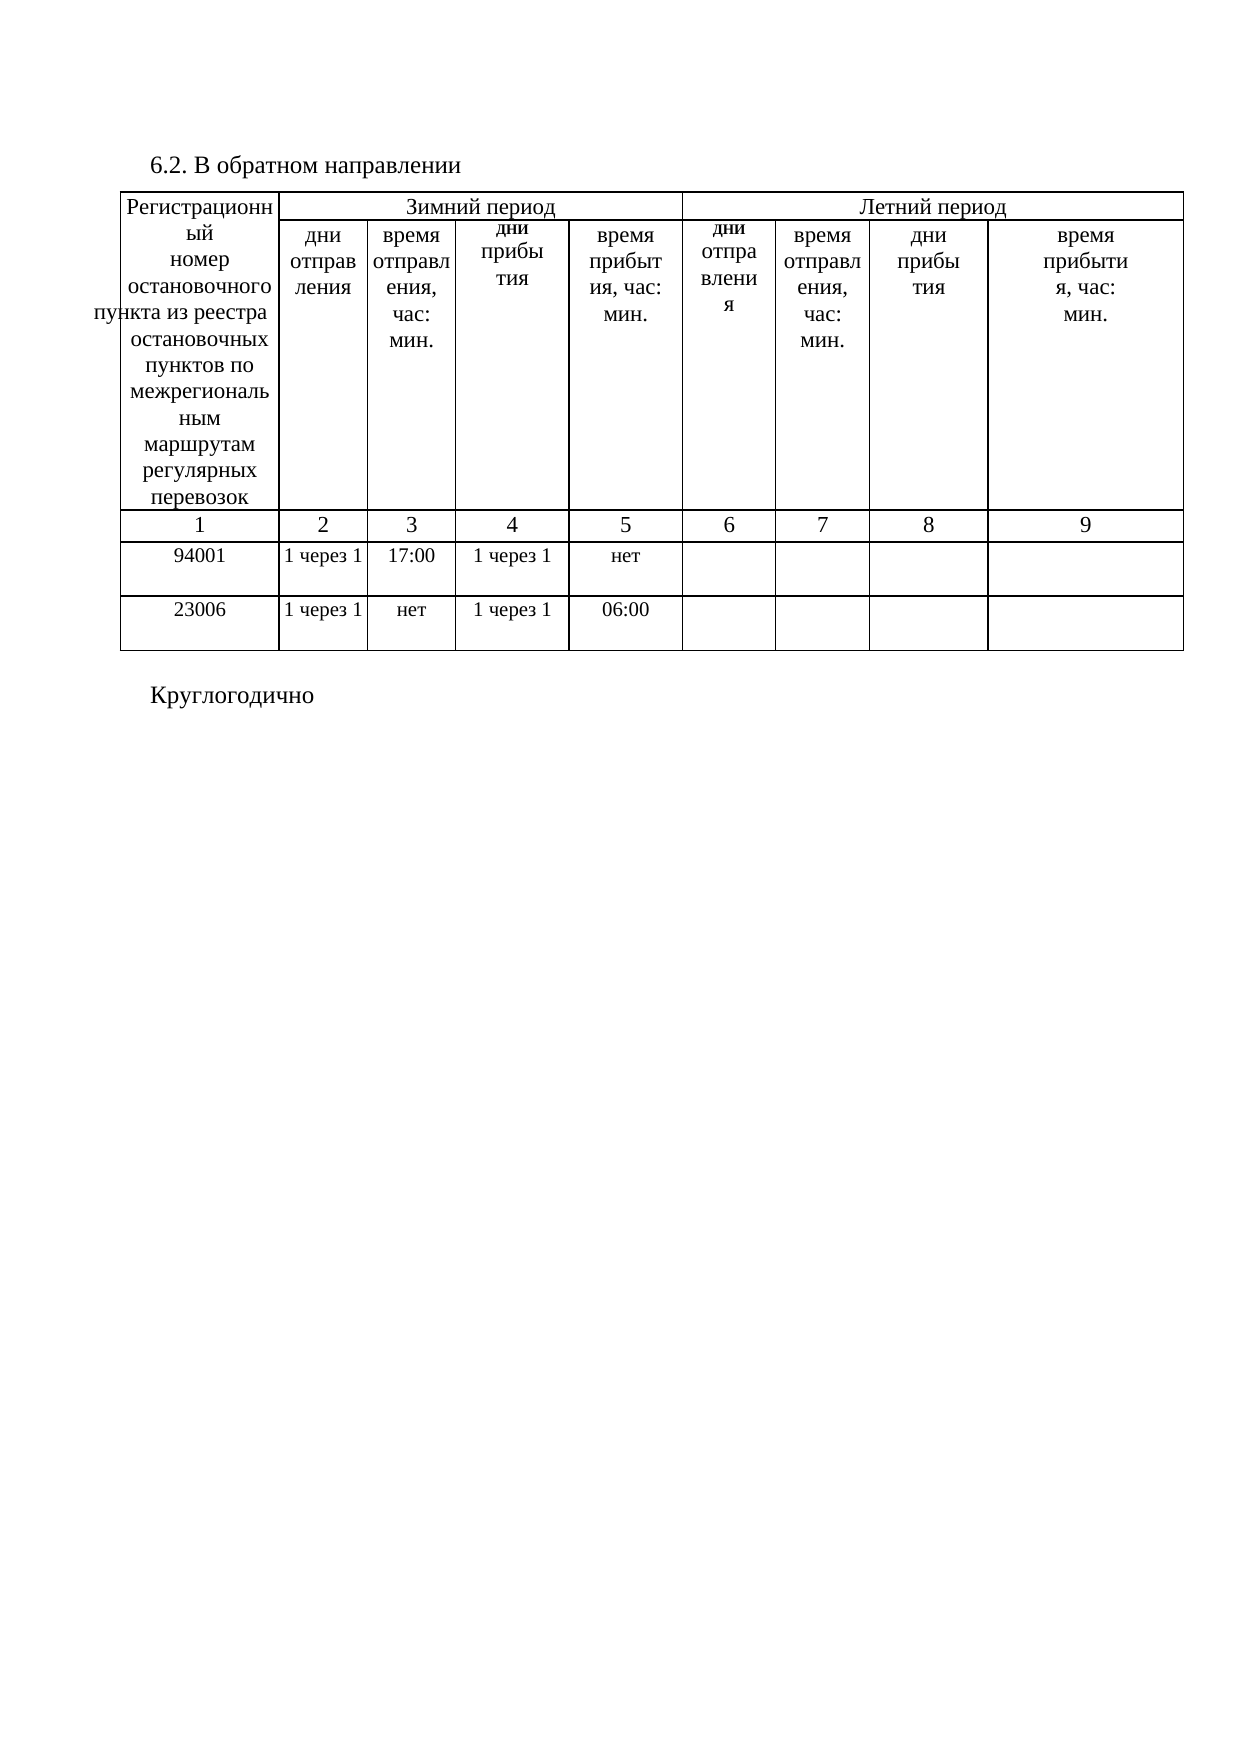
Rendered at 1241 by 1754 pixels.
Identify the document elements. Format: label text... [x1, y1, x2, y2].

table_cell 3 [368, 511, 455, 541]
table_cell [989, 543, 1183, 595]
table_cell [870, 597, 987, 650]
table_cell [683, 543, 775, 595]
table_cell 6 [683, 511, 775, 541]
table_cell 1 через 1 [280, 597, 367, 650]
table_cell время отправл ения, час: мин. [368, 221, 455, 509]
table_cell [989, 597, 1183, 650]
table_cell 8 [870, 511, 987, 541]
table_cell нет [368, 597, 455, 650]
table_header Зимний период [280, 193, 682, 219]
table_cell 23006 [121, 597, 278, 650]
table_cell ДНИ отпра влени я [683, 221, 775, 509]
table_cell 2 [280, 511, 367, 541]
table_cell время отправл ения, час: мин. [776, 221, 869, 509]
table_cell время прибыт ия, час: мин. [570, 221, 682, 509]
table_cell [683, 597, 775, 650]
table_cell дни прибы тия [870, 221, 987, 509]
table_header Регистрационный номер остановочного пункта из реестра остановочных пунктов по межрегиональным маршрутам регулярных перевозок [121, 193, 278, 509]
table_cell 17:00 [368, 543, 455, 595]
table_cell 06:00 [570, 597, 682, 650]
table_cell 7 [776, 511, 869, 541]
table_cell 1 [121, 511, 278, 541]
table_cell 1 через 1 [280, 543, 367, 595]
table_cell ДНИ прибы тия [456, 221, 568, 509]
table_cell [776, 543, 869, 595]
table_cell нет [570, 543, 682, 595]
text Круглогодично [150, 680, 1090, 709]
table_cell 5 [570, 511, 682, 541]
table_cell 1 через 1 [456, 543, 568, 595]
table_cell дни отправ ления [280, 221, 367, 509]
text 6.2. В обратном направлении [150, 150, 1090, 179]
table_cell время прибыти я, час: мин. [989, 221, 1183, 509]
table_cell [776, 597, 869, 650]
table_cell 1 через 1 [456, 597, 568, 650]
table_cell 94001 [121, 543, 278, 595]
table_header Летний период [683, 193, 1183, 219]
table_cell 9 [989, 511, 1183, 541]
table_cell 4 [456, 511, 568, 541]
table_cell [870, 543, 987, 595]
